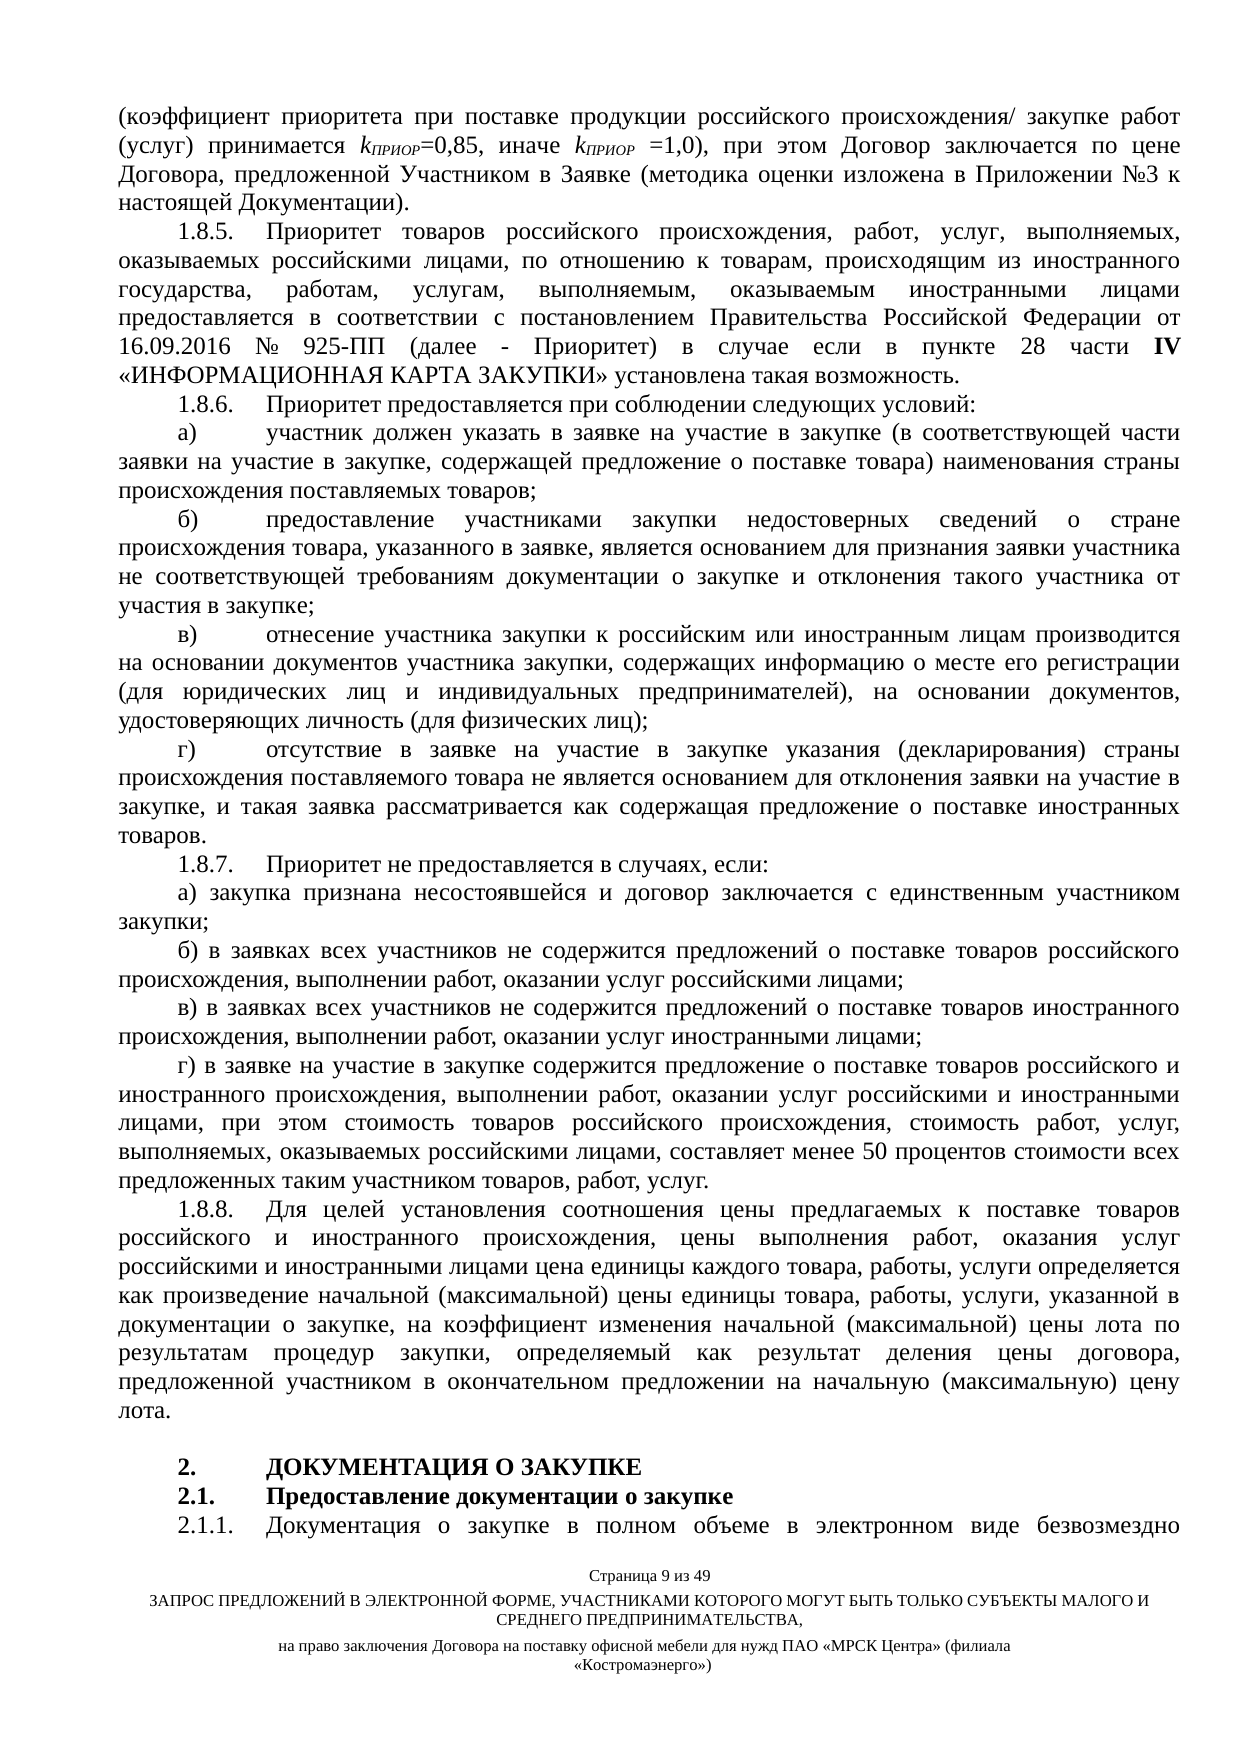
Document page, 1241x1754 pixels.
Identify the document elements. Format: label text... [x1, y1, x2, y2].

subtitle Для целей установления соотношения цены предлагаемых к поставке товаров российского и иностранного происхождения, цены выполнения работ, оказания услуг российскими и иностранными лицами цена единицы каждого товара, работы, услуги определяется как произведение начальной (максимальной) цены единицы товара, работы, услуги, указанной в документации о закупке, на коэффициент изменения начальной (максимальной) цены лота по результатам процедур закупки, определяемый как результат деления цены договора, предложенной участником в окончательном предложении на начальную (максимальную) цену лота. [118, 1194, 1181, 1424]
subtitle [118, 101, 1181, 216]
list участник должен указать в заявке на участие в закупке (в соответствующей части заявки на участие в закупке, содержащей предложение о поставке товара) наименования страны происхождения поставляемых товаров; [118, 417, 1181, 504]
list а) закупка признана несостоявшейся и договор заключается с единственным участником закупки; [118, 877, 1181, 935]
subtitle Предоставление документации о закупке [118, 1481, 1181, 1510]
list предоставление участниками закупки недостоверных сведений о стране происхождения товара, указанного в заявке, является основанием для признания заявки участника не соответствующей требованиям документации о закупке и отклонения такого участника от участия в закупке; [118, 504, 1181, 619]
subtitle Приоритет предоставляется при соблюдении следующих условий: [118, 389, 1181, 417]
subtitle Приоритет не предоставляется в случаях, если: [118, 849, 1181, 877]
list отнесение участника закупки к российским или иностранным лицам производится на основании документов участника закупки, содержащих информацию о месте его регистрации (для юридических лиц и индивидуальных предпринимателей), на основании документов, удостоверяющих личность (для физических лиц); [118, 619, 1181, 734]
list б) в заявках всех участников не содержится предложений о поставке товаров российского происхождения, выполнении работ, оказании услуг российскими лицами; [118, 935, 1181, 992]
subtitle ДОКУМЕНТАЦИЯ О ЗАКУПКЕ [118, 1452, 1181, 1481]
subtitle Приоритет товаров российского происхождения, работ, услуг, выполняемых, оказываемых российскими лицами, по отношению к товарам, происходящим из иностранного государства, работам, услугам, выполняемым, оказываемым иностранными лицами предоставляется в соответствии с постановлением Правительства Российской Федерации от 16.09.2016 № 925-ПП (далее - Приоритет) в случае если в пункте 28 части IV «ИНФОРМАЦИОННАЯ КАРТА ЗАКУПКИ» установлена такая возможность. [118, 216, 1181, 389]
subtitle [118, 1510, 1181, 1539]
list в) в заявках всех участников не содержится предложений о поставке товаров иностранного происхождения, выполнении работ, оказании услуг иностранными лицами; [118, 992, 1181, 1050]
list г) в заявке на участие в закупке содержится предложение о поставке товаров российского и иностранного происхождения, выполнении работ, оказании услуг российскими и иностранными лицами, при этом стоимость товаров российского происхождения, стоимость работ, услуг, выполняемых, оказываемых российскими лицами, составляет менее 50 процентов стоимости всех предложенных таким участником товаров, работ, услуг. [118, 1050, 1181, 1194]
list отсутствие в заявке на участие в закупке указания (декларирования) страны происхождения поставляемого товара не является основанием для отклонения заявки на участие в закупке, и такая заявка рассматривается как содержащая предложение о поставке иностранных товаров. [118, 734, 1181, 849]
